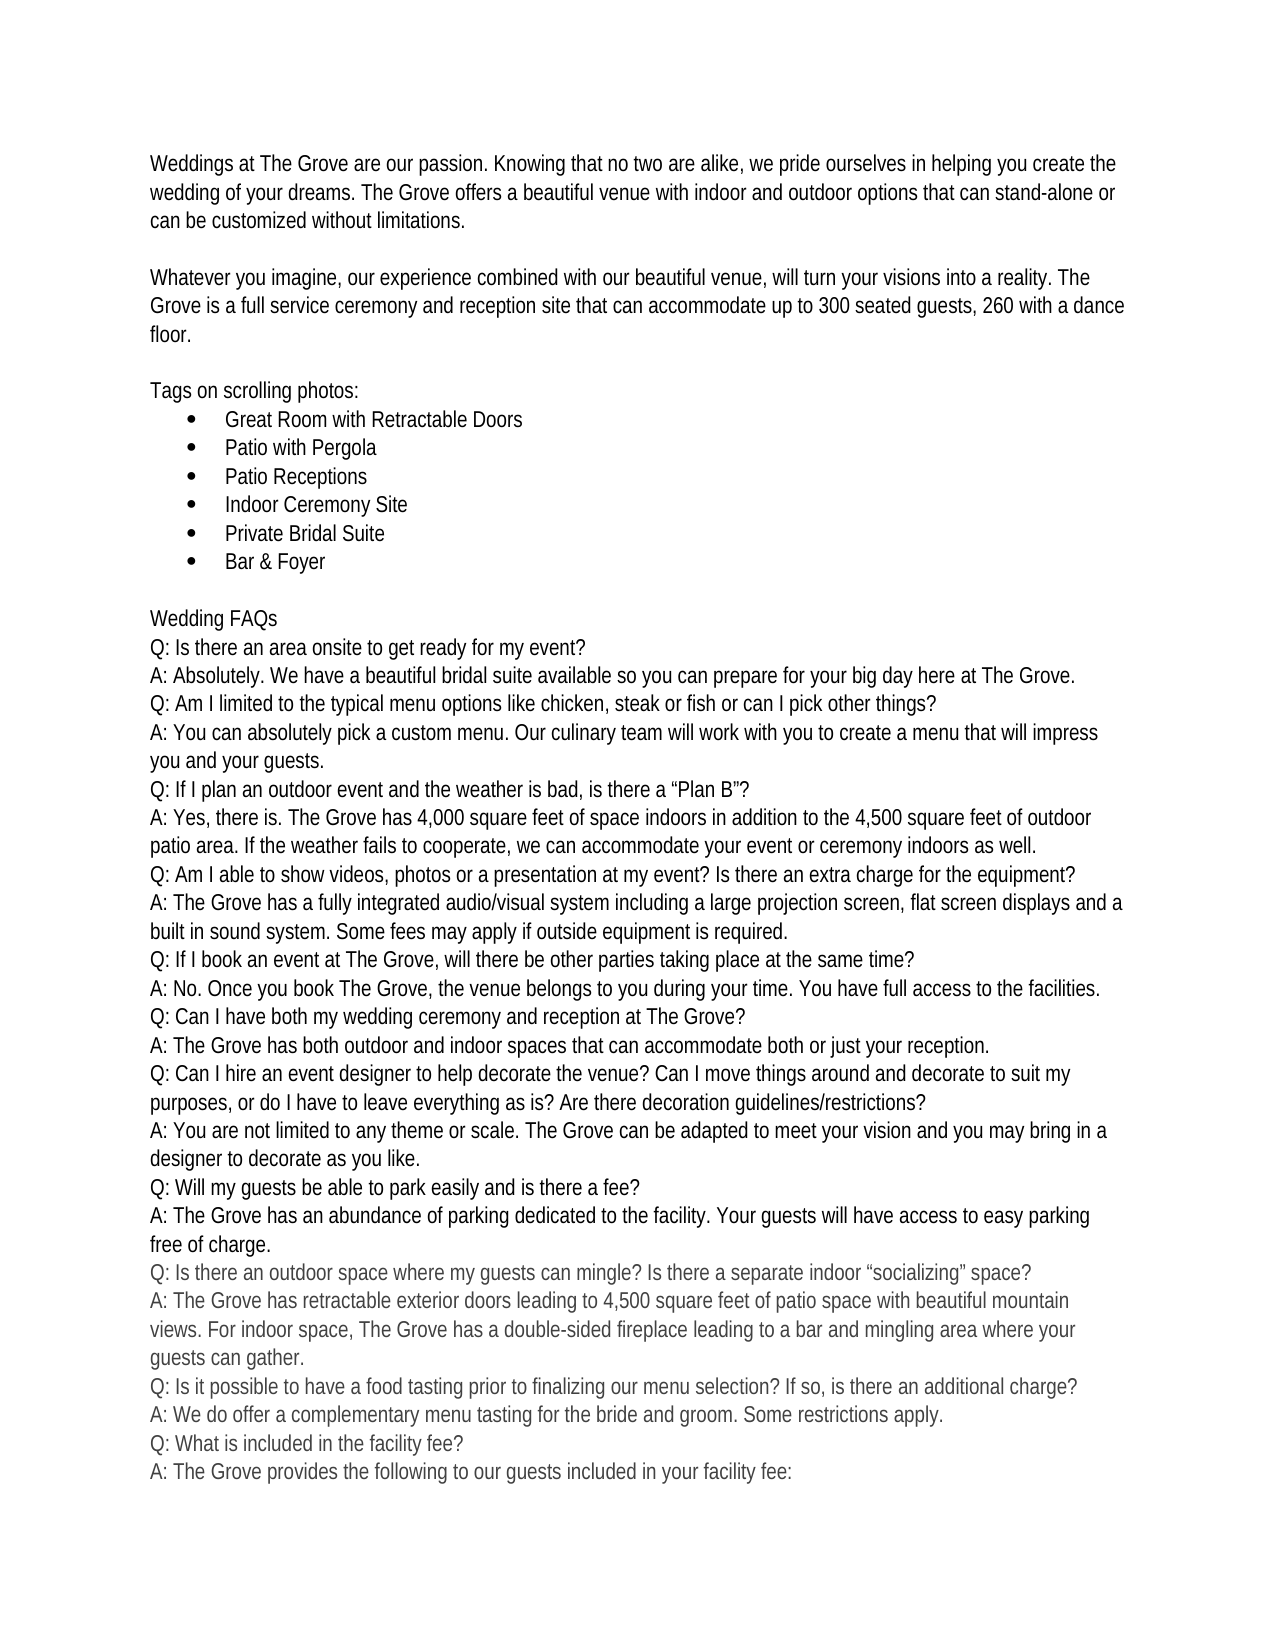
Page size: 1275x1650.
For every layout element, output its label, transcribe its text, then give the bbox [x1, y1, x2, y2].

text A: The Grove has a fully integrated audio/visual system including a large projection screen, flat screen displays and a built in sound system. Some fees may apply if outside equipment is required. [150, 889, 1125, 944]
list Patio Receptions [187, 463, 1125, 489]
text Q: Am I able to show videos, photos or a presentation at my event? Is there an extra charge for the equipment? [150, 861, 1125, 887]
text A: Absolutely. We have a beautiful bridal suite available so you can prepare for your big day here at The Grove. [150, 662, 1125, 688]
list Bar & Foyer [187, 548, 1125, 574]
text Q: Can I have both my wedding ceremony and reception at The Grove? [150, 1003, 1125, 1029]
list Great Room with Retractable Doors [187, 406, 1125, 432]
list Patio with Pergola [187, 434, 1125, 461]
text Weddings at The Grove are our passion. Knowing that no two are alike, we pride ourselves in helping you create the wedding of your dreams. The Grove offers a beautiful venue with indoor and outdoor options that can stand-alone or can be customized without limitations. [150, 150, 1125, 233]
text A: Yes, there is. The Grove has 4,000 square feet of space indoors in addition to the 4,500 square feet of outdoor patio area. If the weather fails to cooperate, we can accommodate your event or ceremony indoors as well. [150, 804, 1125, 859]
text A: The Grove has both outdoor and indoor spaces that can accommodate both or just your reception. [150, 1032, 1125, 1058]
text A: You are not limited to any theme or scale. The Grove can be adapted to meet your vision and you may bring in a designer to decorate as you like. [150, 1117, 1125, 1172]
text Q: Is there an area onsite to get ready for my event? [150, 633, 1125, 660]
text Tags on scrolling photos: [150, 377, 1125, 404]
text Q: Am I limited to the typical menu options like chicken, steak or fish or can I pick other things? [150, 690, 1125, 717]
text A: No. Once you book The Grove, the venue belongs to you during your time. You have full access to the facilities. [150, 975, 1125, 1001]
text A: The Grove has an abundance of parking dedicated to the facility. Your guests will have access to easy parking free of charge. [150, 1202, 1125, 1257]
text Q: What is included in the facility fee? [150, 1430, 1125, 1456]
text Q: If I book an event at The Grove, will there be other parties taking place at the same time? [150, 946, 1125, 973]
text A: The Grove has retractable exterior doors leading to 4,500 square feet of patio space with beautiful mountain views. For indoor space, The Grove has a double-sided fireplace leading to a bar and mingling area where your guests can gather. [150, 1287, 1125, 1371]
text Q: Will my guests be able to park easily and is there a fee? [150, 1174, 1125, 1200]
text Q: Is there an outdoor space where my guests can mingle? Is there a separate indoor “socializing” space? [150, 1259, 1125, 1285]
text Q: Is it possible to have a food tasting prior to finalizing our menu selection? If so, is there an additional charge? [150, 1373, 1125, 1399]
text Whatever you imagine, our experience combined with our beautiful venue, will turn your visions into a reality. The Grove is a full service ceremony and reception site that can accommodate up to 300 seated guests, 260 with a dance floor. [150, 264, 1125, 347]
text A: We do offer a complementary menu tasting for the bride and groom. Some restrictions apply. [150, 1401, 1125, 1428]
list Private Bridal Suite [187, 520, 1125, 546]
text Wedding FAQs [150, 605, 1125, 631]
text A: The Grove provides the following to our guests included in your facility fee: [150, 1458, 1125, 1484]
text Q: Can I hire an event designer to help decorate the venue? Can I move things around and decorate to suit my purposes, or do I have to leave everything as is? Are there decoration guidelines/restrictions? [150, 1060, 1125, 1115]
text Q: If I plan an outdoor event and the weather is bad, is there a “Plan B”? [150, 776, 1125, 802]
text A: You can absolutely pick a custom menu. Our culinary team will work with you to create a menu that will impress you and your guests. [150, 719, 1125, 773]
list Indoor Ceremony Site [187, 491, 1125, 518]
